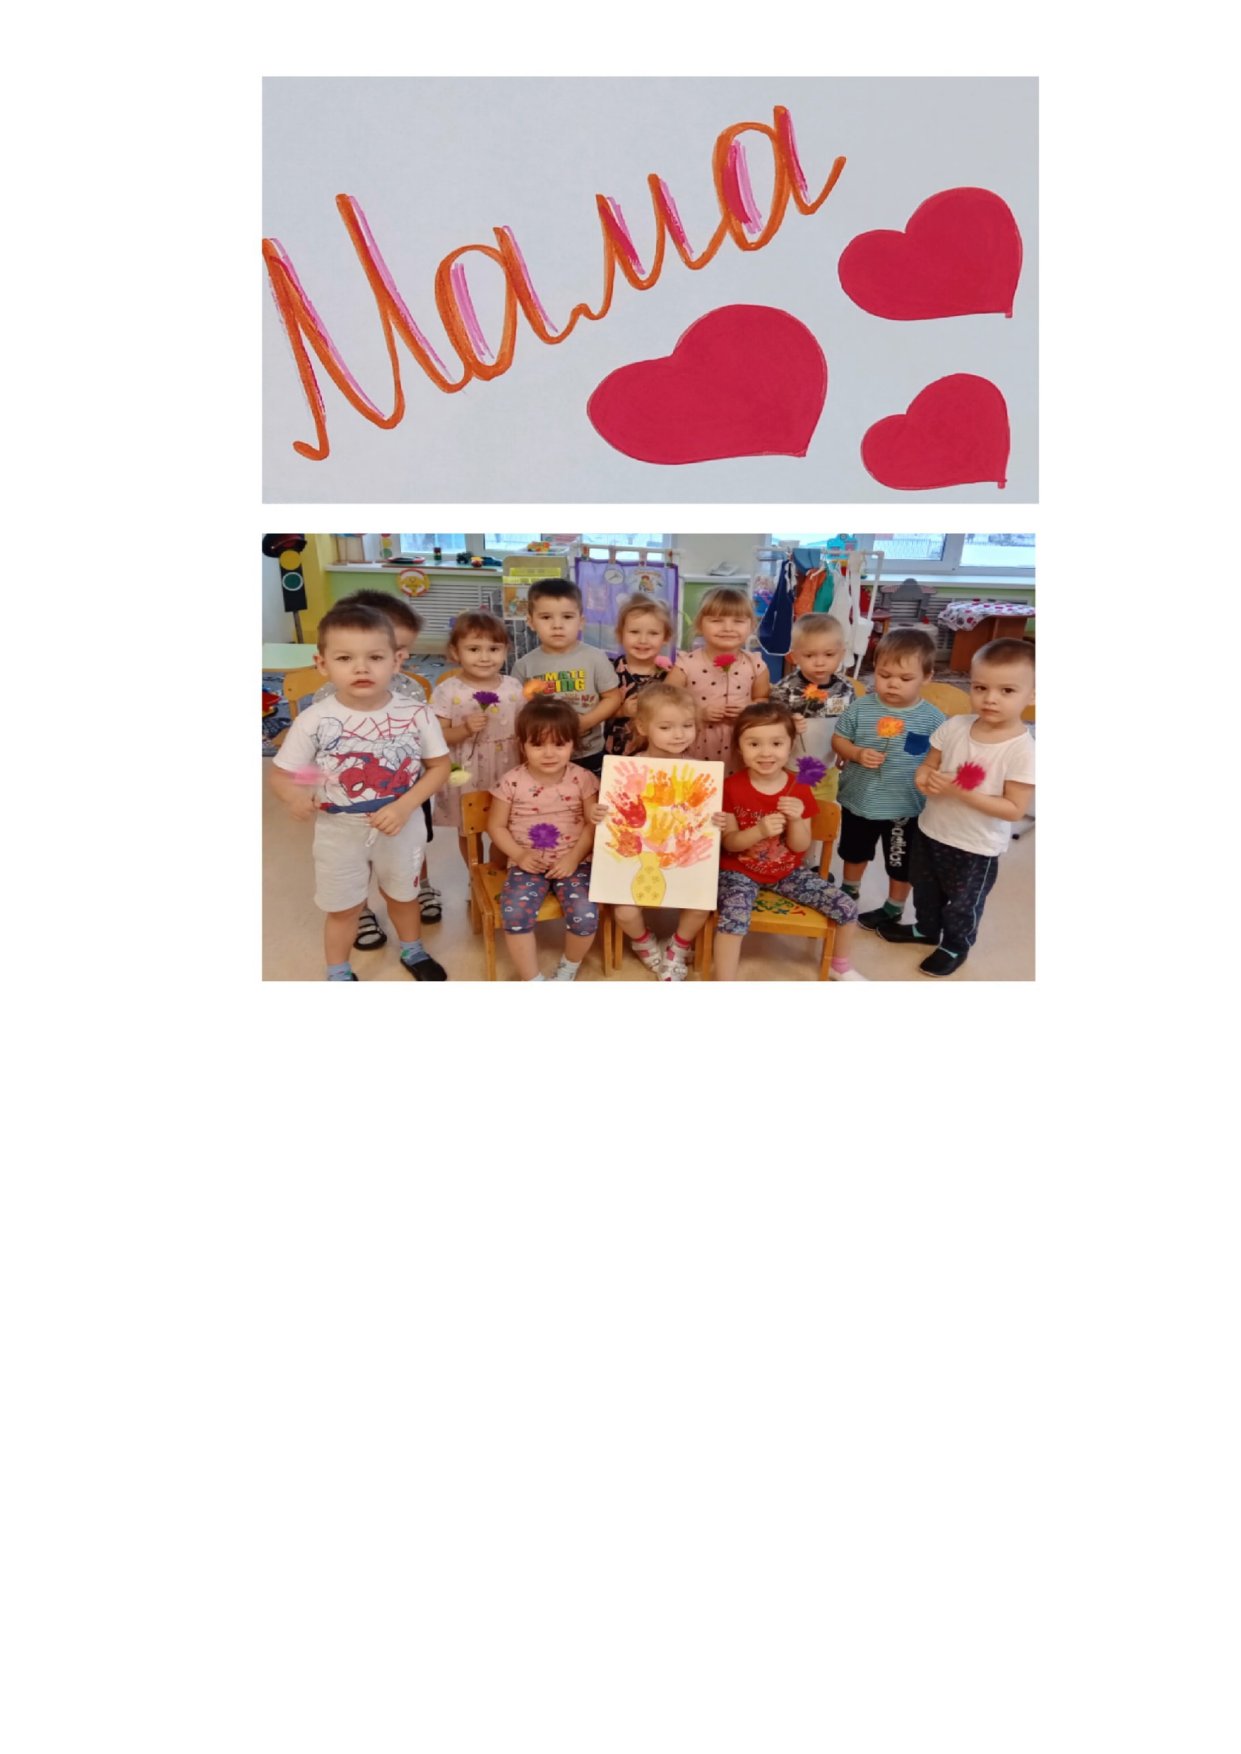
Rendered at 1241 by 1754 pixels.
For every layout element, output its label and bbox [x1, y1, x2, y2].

picture [241, 59, 1059, 999]
